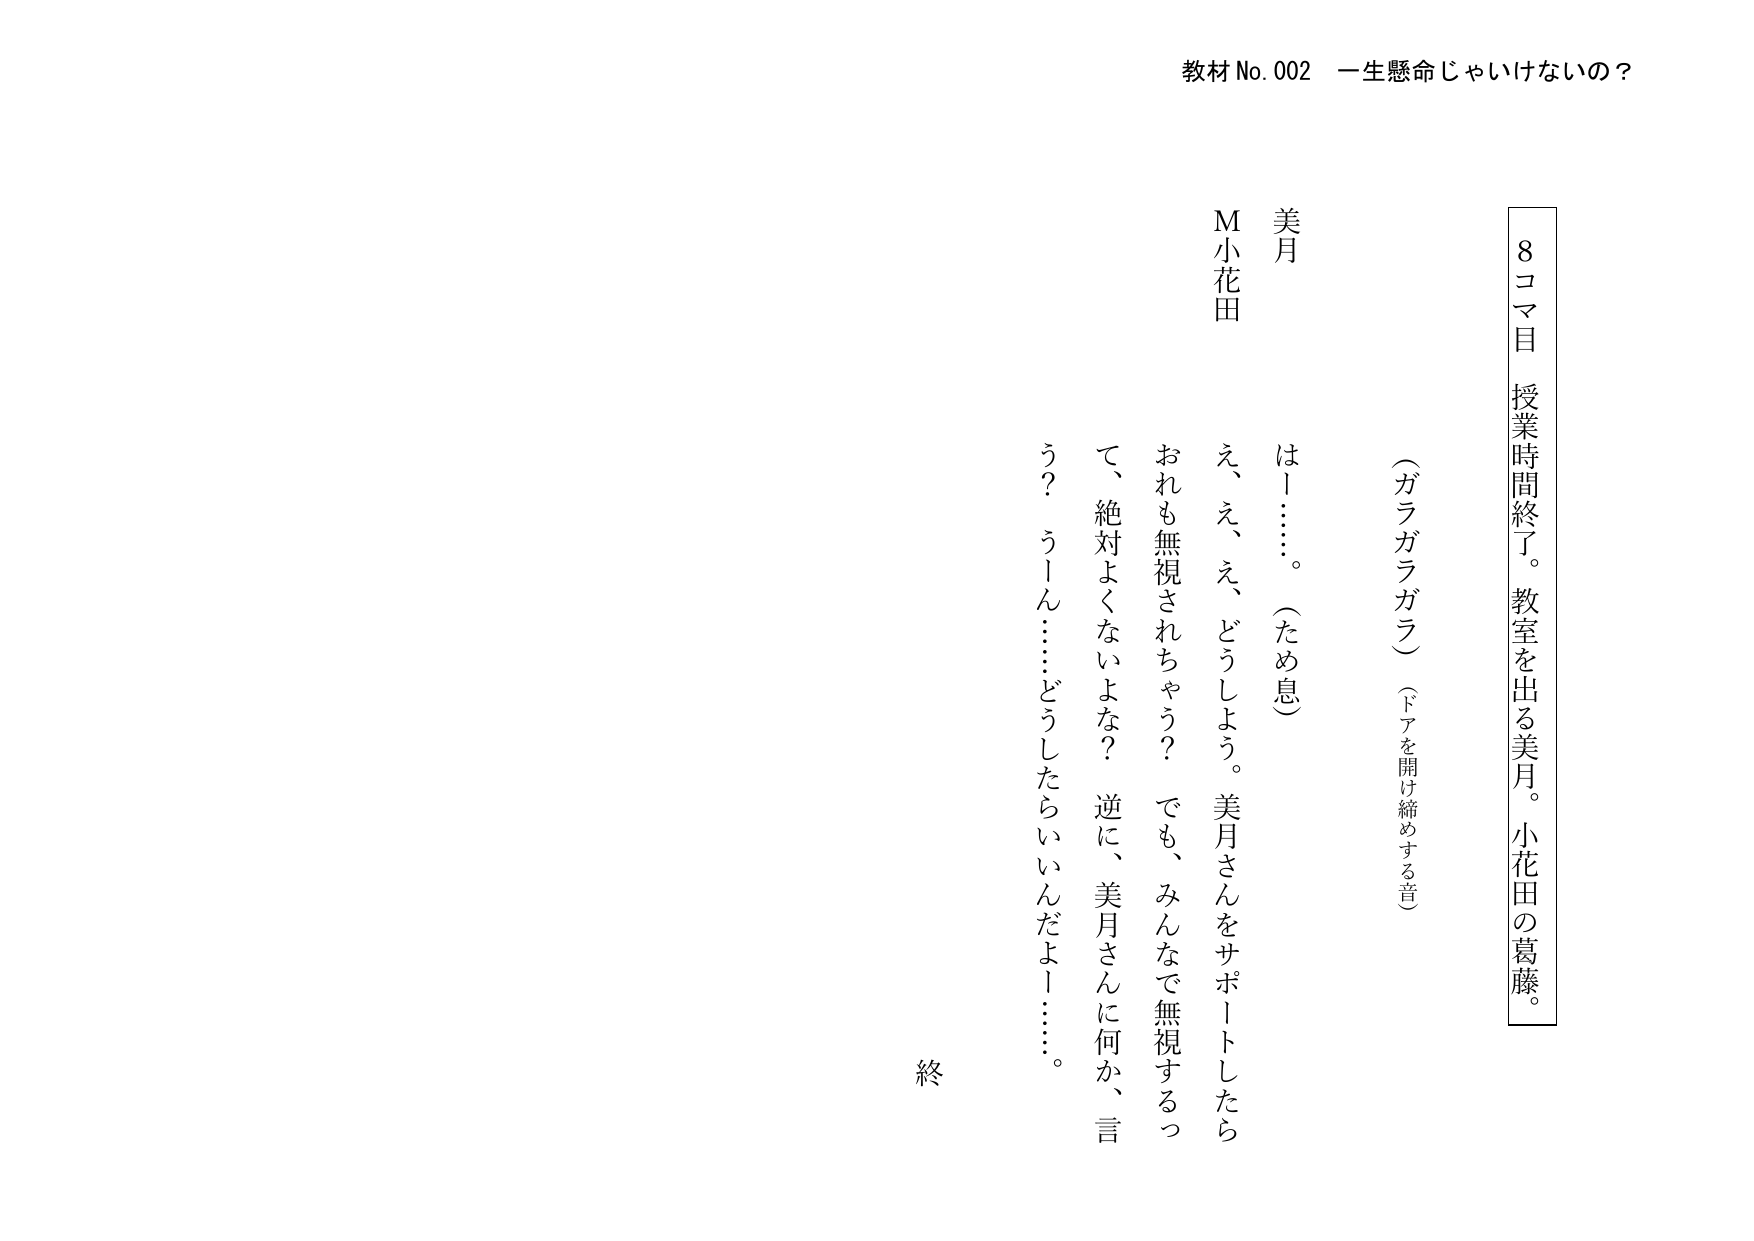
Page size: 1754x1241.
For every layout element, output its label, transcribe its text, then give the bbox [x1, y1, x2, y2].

text ８コマ目 授業時間終了。教室を出る美月。小花田の葛藤。 [1503, 207, 1562, 1146]
text Ｍ小花田 え、え、え、どうしよう。美月さんをサポートしたら、おれも無視されちゃう？ でも、みんなで無視するって、絶対よくないよな？ 逆に、美月さんに何か、言う？ うーん……どうしたらいいんだよー……。 [1026, 207, 1264, 1146]
text （ガラガラガラ）（ドアを開け締めする音） [1383, 207, 1443, 1146]
text 美月 はー……。（ため息） [1264, 207, 1324, 1146]
text 終 [907, 207, 966, 1088]
